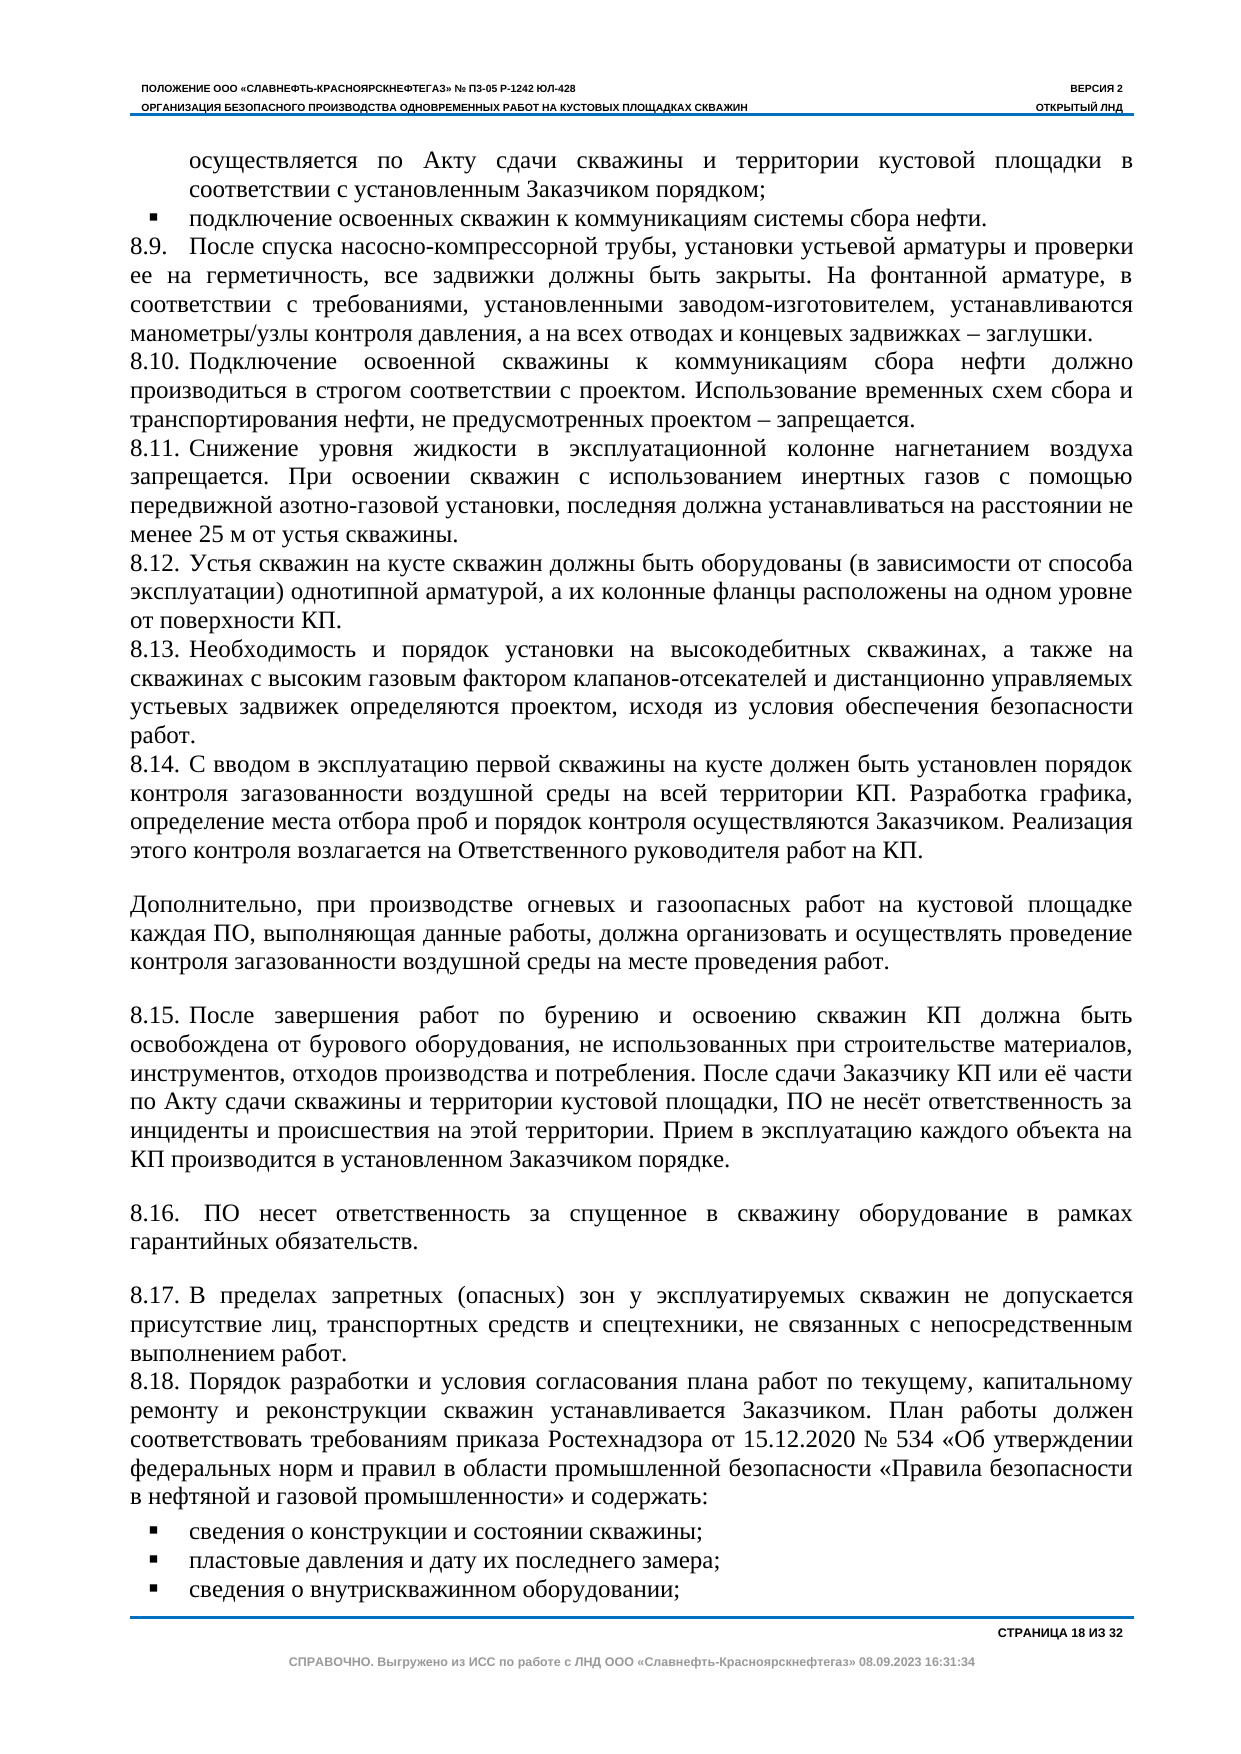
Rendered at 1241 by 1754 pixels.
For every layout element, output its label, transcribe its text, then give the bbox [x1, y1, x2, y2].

list ПО несет ответственность за спущенное в скважину оборудование в рамках гарантийных обязательств. [130, 1198, 1134, 1255]
list Снижение уровня жидкости в эксплуатационной колонне нагнетанием воздуха запрещается. При освоении скважин с использованием инертных газов с помощью передвижной азотно-газовой установки, последняя должна устанавливаться на расстоянии не менее 25 м от устья скважины. [130, 433, 1134, 548]
list После завершения работ по бурению и освоению скважин КП должна быть освобождена от бурового оборудования, не использованных при строительстве материалов, инструментов, отходов производства и потребления. После сдачи Заказчику КП или её части по Акту сдачи скважины и территории кустовой площадки, ПО не несёт ответственность за инциденты и происшествия на этой территории. Прием в эксплуатацию каждого объекта на КП производится в установленном Заказчиком порядке. [130, 1000, 1134, 1173]
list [148, 145, 1134, 203]
list Подключение освоенной скважины к коммуникациям сбора нефти должно производиться в строгом соответствии с проектом. Использование временных схем сбора и транспортирования нефти, не предусмотренных проектом – запрещается. [130, 346, 1134, 433]
list пластовые давления и дату их последнего замера; [148, 1545, 1134, 1574]
list Порядок разработки и условия согласования плана работ по текущему, капитальному ремонту и реконструкции скважин устанавливается Заказчиком. План работы должен соответствовать требованиям приказа Ростехнадзора от 15.12.2020 № 534 «Об утверждении федеральных норм и правил в области промышленной безопасности «Правила безопасности в нефтяной и газовой промышленности» и содержать: [130, 1366, 1134, 1510]
list С вводом в эксплуатацию первой скважины на кусте должен быть установлен порядок контроля загазованности воздушной среды на всей территории КП. Разработка графика, определение места отбора проб и порядок контроля осуществляются Заказчиком. Реализация этого контроля возлагается на Ответственного руководителя работ на КП. [130, 749, 1134, 864]
list сведения о внутрискважинном оборудовании; [148, 1574, 1134, 1603]
list Устья скважин на кусте скважин должны быть оборудованы (в зависимости от способа эксплуатации) однотипной арматурой, а их колонные фланцы расположены на одном уровне от поверхности КП. [130, 548, 1134, 634]
list После спуска насосно-компрессорной трубы, установки устьевой арматуры и проверки ее на герметичность, все задвижки должны быть закрыты. На фонтанной арматуре, в соответствии с требованиями, установленными заводом-изготовителем, устанавливаются манометры/узлы контроля давления, а на всех отводах и концевых задвижках – заглушки. [130, 231, 1134, 346]
list сведения о конструкции и состоянии скважины; [148, 1516, 1134, 1545]
list подключение освоенных скважин к коммуникациям системы сбора нефти. [148, 203, 1134, 231]
list В пределах запретных (опасных) зон у эксплуатируемых скважин не допускается присутствие лиц, транспортных средств и спецтехники, не связанных с непосредственным выполнением работ. [130, 1280, 1134, 1366]
list Необходимость и порядок установки на высокодебитных скважинах, а также на скважинах с высоким газовым фактором клапанов-отсекателей и дистанционно управляемых устьевых задвижек определяются проектом, исходя из условия обеспечения безопасности работ. [130, 634, 1134, 749]
text Дополнительно, при производстве огневых и газоопасных работ на кустовой площадке каждая ПО, выполняющая данные работы, должна организовать и осуществлять проведение контроля загазованности воздушной среды на месте проведения работ. [130, 889, 1134, 975]
